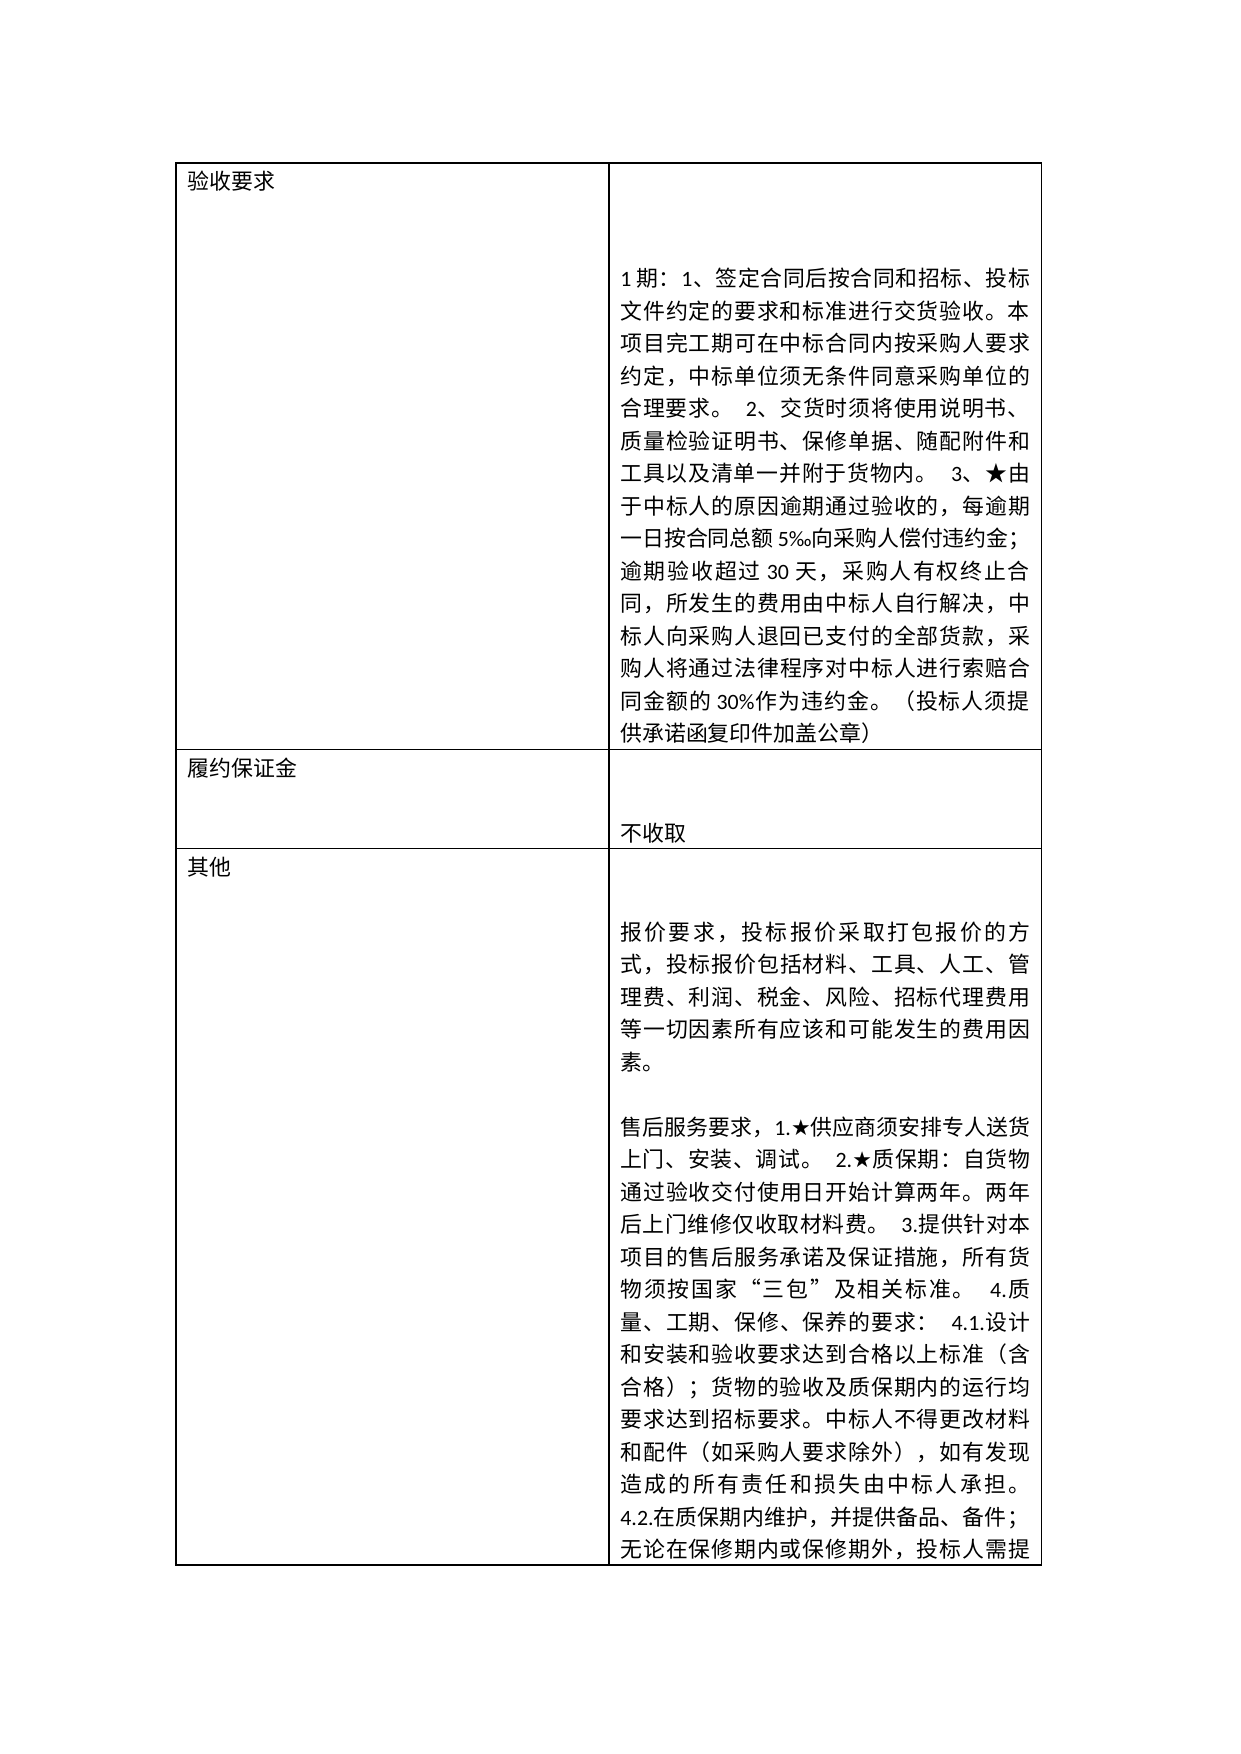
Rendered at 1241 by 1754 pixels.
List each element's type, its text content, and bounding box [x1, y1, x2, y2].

table_cell 履约保证金 [177, 750, 608, 848]
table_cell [610, 849, 1041, 1564]
table_cell 1期：1、签定合同后按合同和招标、投标文件约定的要求和标准进行交货验收。本项目完工期可在中标合同内按采购人要求约定，中标单位须无条件同意采购单位的合理要求。 2、交货时须将使用说明书、质量检验证明书、保修单据、随配附件和工具以及清单一并附于货物内。 3、★由于中标人的原因逾期通过验收的，每逾期一日按合同总额5‰向采购人偿付违约金；逾期验收超过30天，采购人有权终止合同，所发生的费用由中标人自行解决，中标人向采购人退回已支付的全部货款，采购人将通过法律程序对中标人进行索赔合同金额的30%作为违约金。（投标人须提供承诺函复印件加盖公章） [610, 164, 1041, 748]
table_cell 验收要求 [177, 164, 608, 748]
table_cell 其他 [177, 849, 608, 1564]
table_cell 不收取 [610, 750, 1041, 848]
